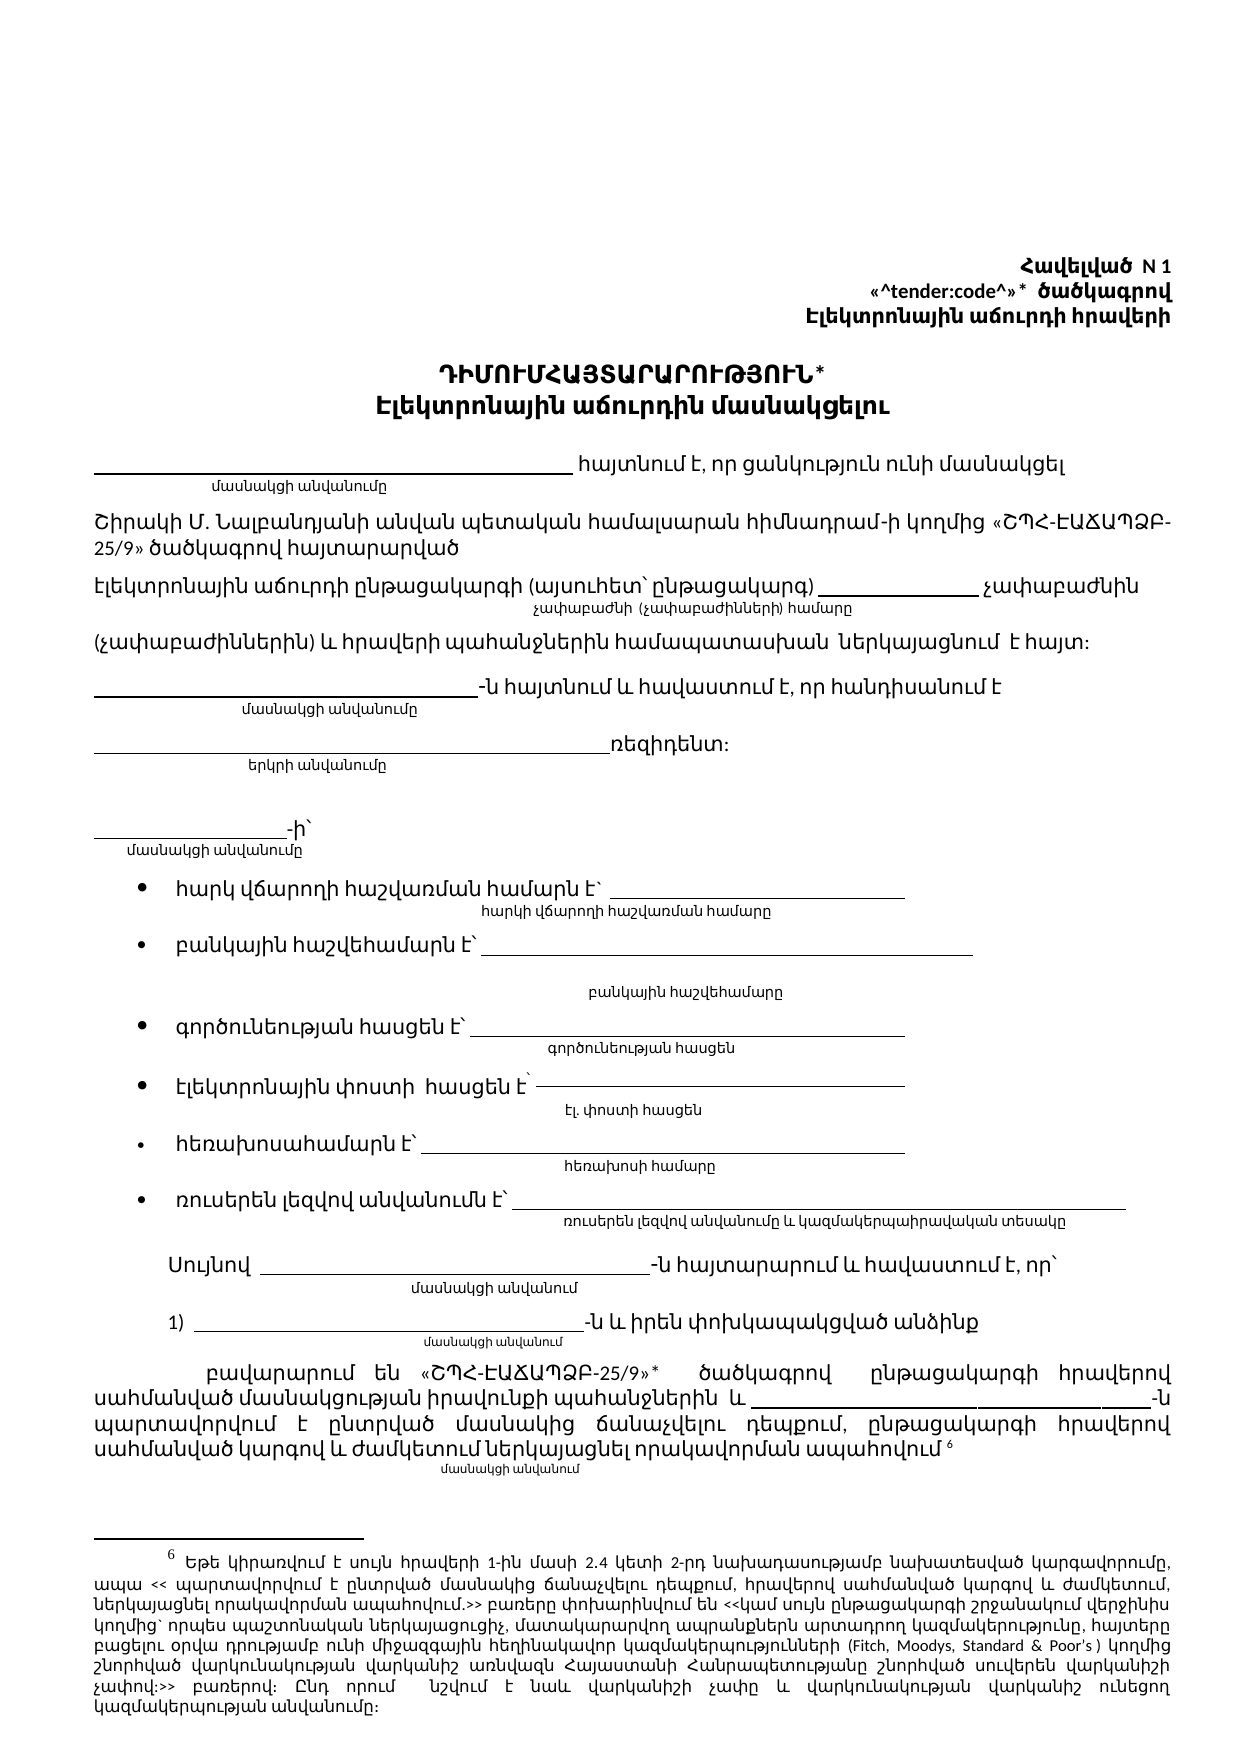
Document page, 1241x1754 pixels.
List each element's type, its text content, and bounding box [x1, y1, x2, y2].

text Հավելված N 1 [94, 253, 1171, 278]
text էլեկտրոնային աճուրդի ընթացակարգի (այսուհետ՝ ընթացակարգ) չափաբաժնին [94, 573, 1171, 599]
text Սույնով -ն հայտարարում և հավաստում է, որ՝ [94, 1248, 1171, 1279]
text մասնակցի անվանումը [94, 841, 1171, 872]
list հարկ վճարողի հաշվառման համարն է` [138, 872, 1171, 902]
text մասնակցի անվանում [94, 1335, 1171, 1360]
text -ի՝ [94, 816, 1171, 841]
list գործունեության հասցեն է՝ [138, 1014, 1171, 1040]
text հարկի վճարողի հաշվառման համարը [94, 902, 1171, 933]
text ռեզիդենտ: [94, 731, 1171, 756]
text մասնակցի անվանումը [94, 701, 1171, 731]
list բանկային հաշվեհամարն է՝ [138, 933, 1171, 983]
text երկրի անվանումը [94, 756, 1171, 787]
text -ն հայտնում և հավաստում է, որ հանդիսանում է [94, 670, 1171, 701]
text մասնակցի անվանում [94, 1462, 1171, 1487]
list ռուսերեն լեզվով անվանումն է՝ [138, 1187, 1171, 1213]
text «^tender:code^»* ծածկագրով [94, 278, 1171, 304]
text հայտնում է, որ ցանկություն ունի մասնակցել [94, 451, 1171, 477]
text հեռախոսի համարը [462, 1157, 1171, 1187]
text չափաբաժնի (չափաբաժինների) համարը [94, 599, 1171, 629]
text բավարարում են «ՇՊՀ-ԷԱՃԱՊՁԲ-25/9»* ծածկագրով ընթացակարգի հրավերով սահմանված մասնակցության իրավունքի պահանջներին և -ն պարտավորվում է ընտրված մասնակից ճանաչվելու դեպքում, ընթացակարգի հրավերով սահմանված կարգով և ժամկետում ներկայացնել որակավորման ապահովում [94, 1360, 1171, 1462]
text մասնակցի անվանումը [94, 477, 1171, 507]
text ռուսերեն լեզվով անվանումը և կազմակերպաիրավական տեսակը [94, 1213, 1171, 1243]
list հեռախոսահամարն է՝ [138, 1131, 1171, 1157]
text 1) -ն և իրեն փոխկապակցված անձինք [94, 1309, 1171, 1335]
text բանկային հաշվեհամարը [94, 983, 1171, 1014]
text ԴԻՄՈՒՄՀԱՅՏԱՐԱՐՈՒԹՅՈՒՆ* [94, 360, 1171, 390]
list էլեկտրոնային փոստի հասցեն է՝ [138, 1070, 1171, 1101]
text Էլեկտրոնային աճուրդի հրավերի [94, 304, 1171, 329]
text (չափաբաժիններին) և հրավերի պահանջներին համապատասխան ներկայացնում է հայտ: [94, 629, 1171, 655]
text Շիրակի Մ. Նալբանդյանի անվան պետական համալսարան հիմնադրամ-ի կողմից «ՇՊՀ-ԷԱՃԱՊՁԲ-25/9» ծածկագրով հայտարարված [94, 507, 1171, 561]
text գործունեության հասցեն [94, 1040, 1171, 1070]
subtitle Էլեկտրոնային աճուրդին մասնակցելու [94, 390, 1171, 421]
text մասնակցի անվանում [94, 1279, 1171, 1309]
text էլ. փոստի հասցեն [94, 1101, 1171, 1131]
